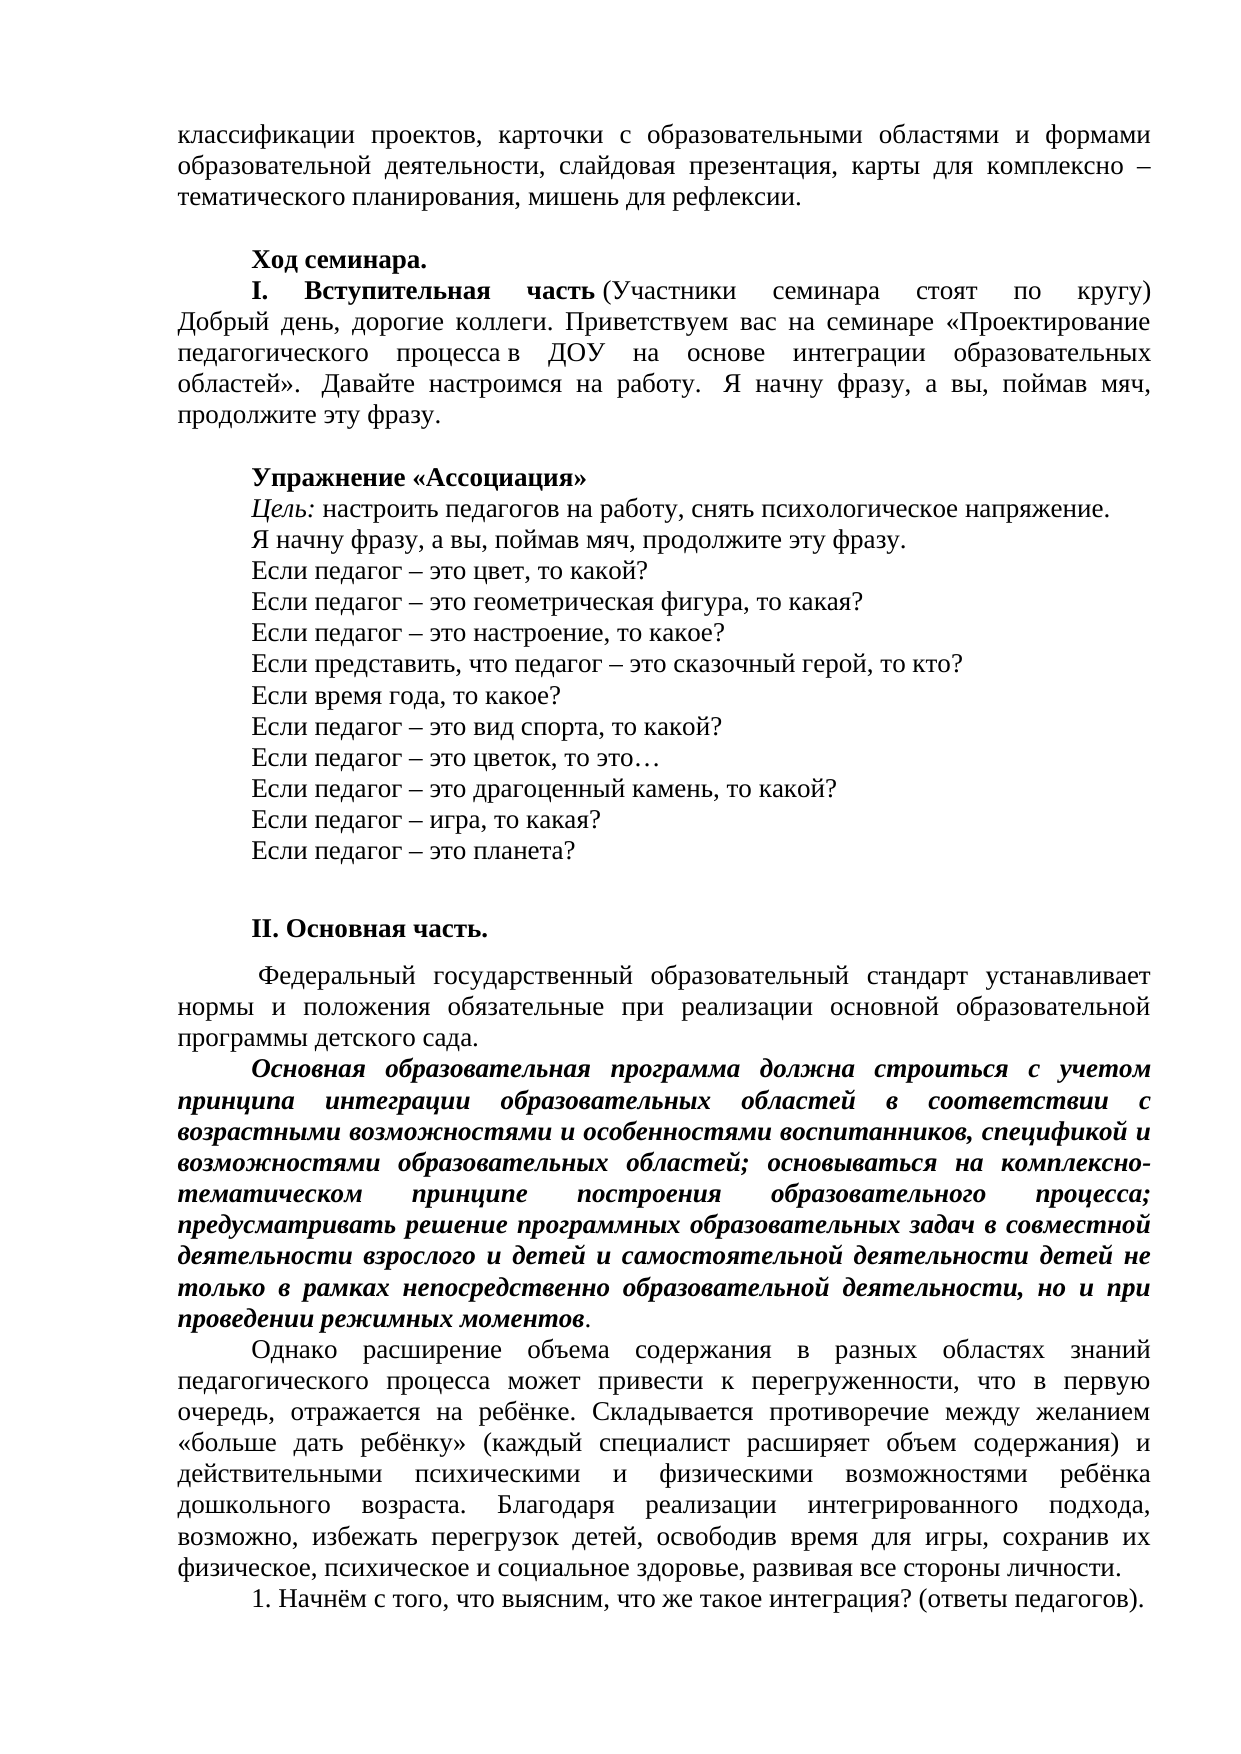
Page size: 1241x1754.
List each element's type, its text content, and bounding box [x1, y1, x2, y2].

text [177, 118, 1152, 212]
text Если педагог – это планета? [177, 834, 1152, 866]
text Федеральный государственный образовательный стандарт устанавливает нормы и положения обязательные при реализации основной образовательной программы детского сада. [177, 959, 1152, 1053]
text Я начну фразу, а вы, поймав мяч, продолжите эту фразу. [177, 523, 1152, 554]
text Если педагог – игра, то какая? [177, 803, 1152, 834]
text Если педагог – это настроение, то какое? [177, 616, 1152, 648]
text Упражнение «Ассоциация» [177, 461, 1152, 492]
text Если педагог – это геометрическая фигура, то какая? [177, 585, 1152, 616]
text II. Основная часть. [177, 912, 1152, 943]
text Ход семинара. [177, 243, 1152, 274]
text Если педагог – это драгоценный камень, то какой? [177, 772, 1152, 803]
text I. Вступительная часть (Участники семинара стоят по кругу) Добрый день, дорогие коллеги. Приветствуем вас на семинаре «Проектирование педагогического процесса в ДОУ на основе интеграции образовательных областей». Давайте настроимся на работу. Я начну фразу, а вы, поймав мяч, продолжите эту фразу. [177, 274, 1152, 429]
text Если педагог – это цветок, то это… [177, 741, 1152, 772]
text 1. Начнём с того, что выясним, что же такое интеграция? (ответы педагогов). [177, 1582, 1152, 1613]
text Если время года, то какое? [177, 679, 1152, 710]
text Однако расширение объема содержания в разных областях знаний педагогического процесса может привести к перегруженности, что в первую очередь, отражается на ребёнке. Складывается противоречие между желанием «больше дать ребёнку» (каждый специалист расширяет объем содержания) и действительными психическими и физическими возможностями ребёнка дошкольного возраста. Благодаря реализации интегрированного подхода, возможно, избежать перегрузок детей, освободив время для игры, сохранив их физическое, психическое и социальное здоровье, развивая все стороны личности. [177, 1333, 1152, 1582]
text Если представить, что педагог – это сказочный герой, то кто? [177, 648, 1152, 679]
text Цель: настроить педагогов на работу, снять психологическое напряжение. [177, 492, 1152, 523]
text Если педагог – это цвет, то какой? [177, 554, 1152, 585]
text Если педагог – это вид спорта, то какой? [177, 710, 1152, 741]
text Основная образовательная программа должна строиться с учетом принципа интеграции образовательных областей в соответствии с возрастными возможностями и особенностями воспитанников, спецификой и возможностями образовательных областей; основываться на комплексно-тематическом принципе построения образовательного процесса; предусматривать решение программных образовательных задач в совместной деятельности взрослого и детей и самостоятельной деятельности детей не только в рамках непосредственно образовательной деятельности, но и при проведении режимных моментов. [177, 1053, 1152, 1333]
